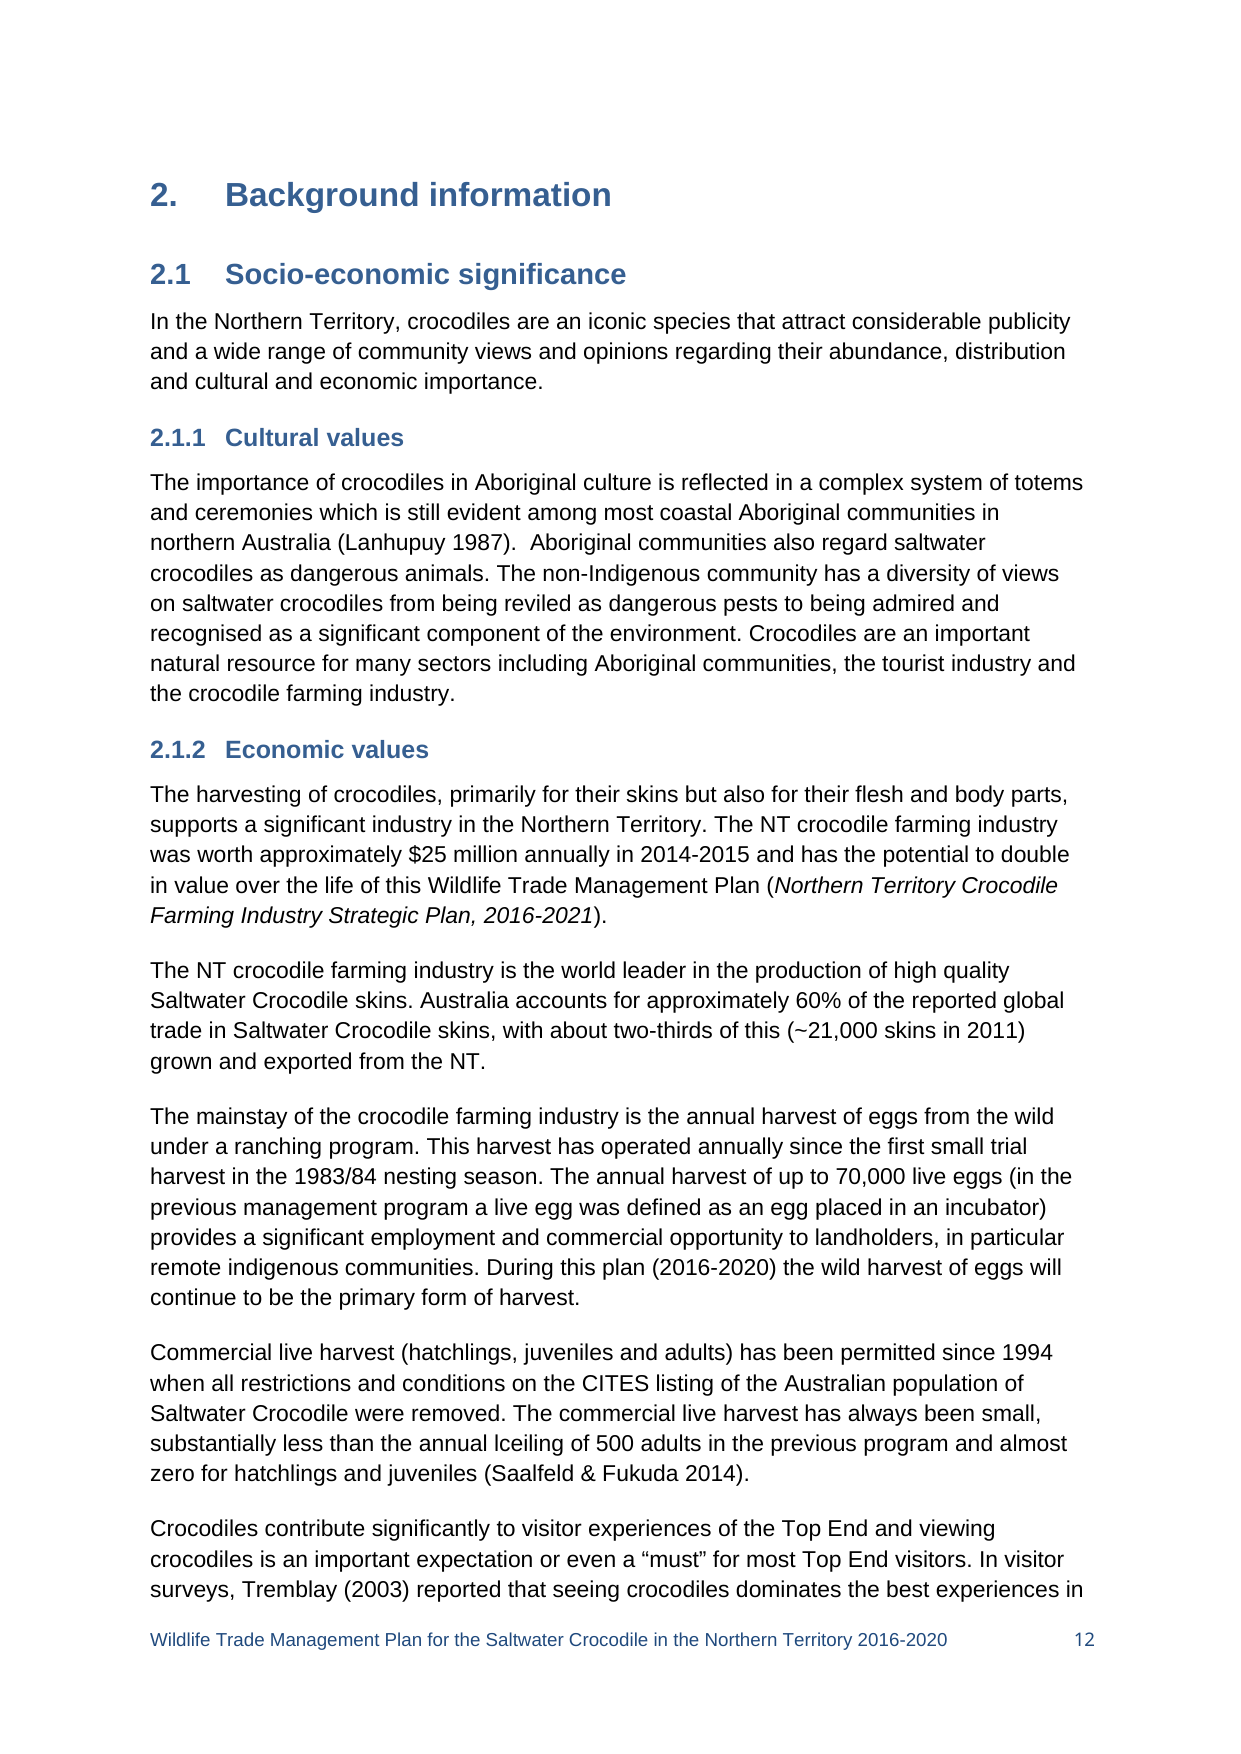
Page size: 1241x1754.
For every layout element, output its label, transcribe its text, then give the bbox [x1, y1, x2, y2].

subtitle 2.1 Socio-economic significance [150, 257, 1090, 290]
subtitle 2.1.1 Cultural values [150, 423, 1090, 452]
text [150, 1515, 1090, 1602]
subtitle 2.1.2 Economic values [150, 736, 1090, 764]
text In the Northern Territory, crocodiles are an iconic species that attract considerable publicity and a wide range of community views and opinions regarding their abundance, distribution and cultural and economic importance. [150, 308, 1090, 394]
text The harvesting of crocodiles, primarily for their skins but also for their flesh and body parts, supports a significant industry in the Northern Territory. The NT crocodile farming industry was worth approximately $25 million annually in 2014-2015 and has the potential to double in value over the life of this Wildlife Trade Management Plan (Northern Territory Crocodile Farming Industry Strategic Plan, 2016-2021). [150, 781, 1090, 928]
text The importance of crocodiles in Aboriginal culture is reflected in a complex system of totems and ceremonies which is still evident among most coastal Aboriginal communities in northern Australia (Lanhupuy 1987). Aboriginal communities also regard saltwater crocodiles as dangerous animals. The non-Indigenous community has a diversity of views on saltwater crocodiles from being reviled as dangerous pests to being admired and recognised as a significant component of the environment. Crocodiles are an important natural resource for many sectors including Aboriginal communities, the tourist industry and the crocodile farming industry. [150, 469, 1090, 707]
subtitle 2. Background information [150, 175, 1090, 213]
text The NT crocodile farming industry is the world leader in the production of high quality Saltwater Crocodile skins. Australia accounts for approximately 60% of the reported global trade in Saltwater Crocodile skins, with about two-thirds of this (~21,000 skins in 2011) grown and exported from the NT. [150, 957, 1090, 1074]
text Commercial live harvest (hatchlings, juveniles and adults) has been permitted since 1994 when all restrictions and conditions on the CITES listing of the Australian population of Saltwater Crocodile were removed. The commercial live harvest has always been small, substantially less than the annual lceiling of 500 adults in the previous program and almost zero for hatchlings and juveniles (Saalfeld & Fukuda 2014). [150, 1339, 1090, 1487]
text The mainstay of the crocodile farming industry is the annual harvest of eggs from the wild under a ranching program. This harvest has operated annually since the first small trial harvest in the 1983/84 nesting season. The annual harvest of up to 70,000 live eggs (in the previous management program a live egg was defined as an egg placed in an incubator) provides a significant employment and commercial opportunity to landholders, in particular remote indigenous communities. During this plan (2016-2020) the wild harvest of eggs will continue to be the primary form of harvest. [150, 1103, 1090, 1311]
